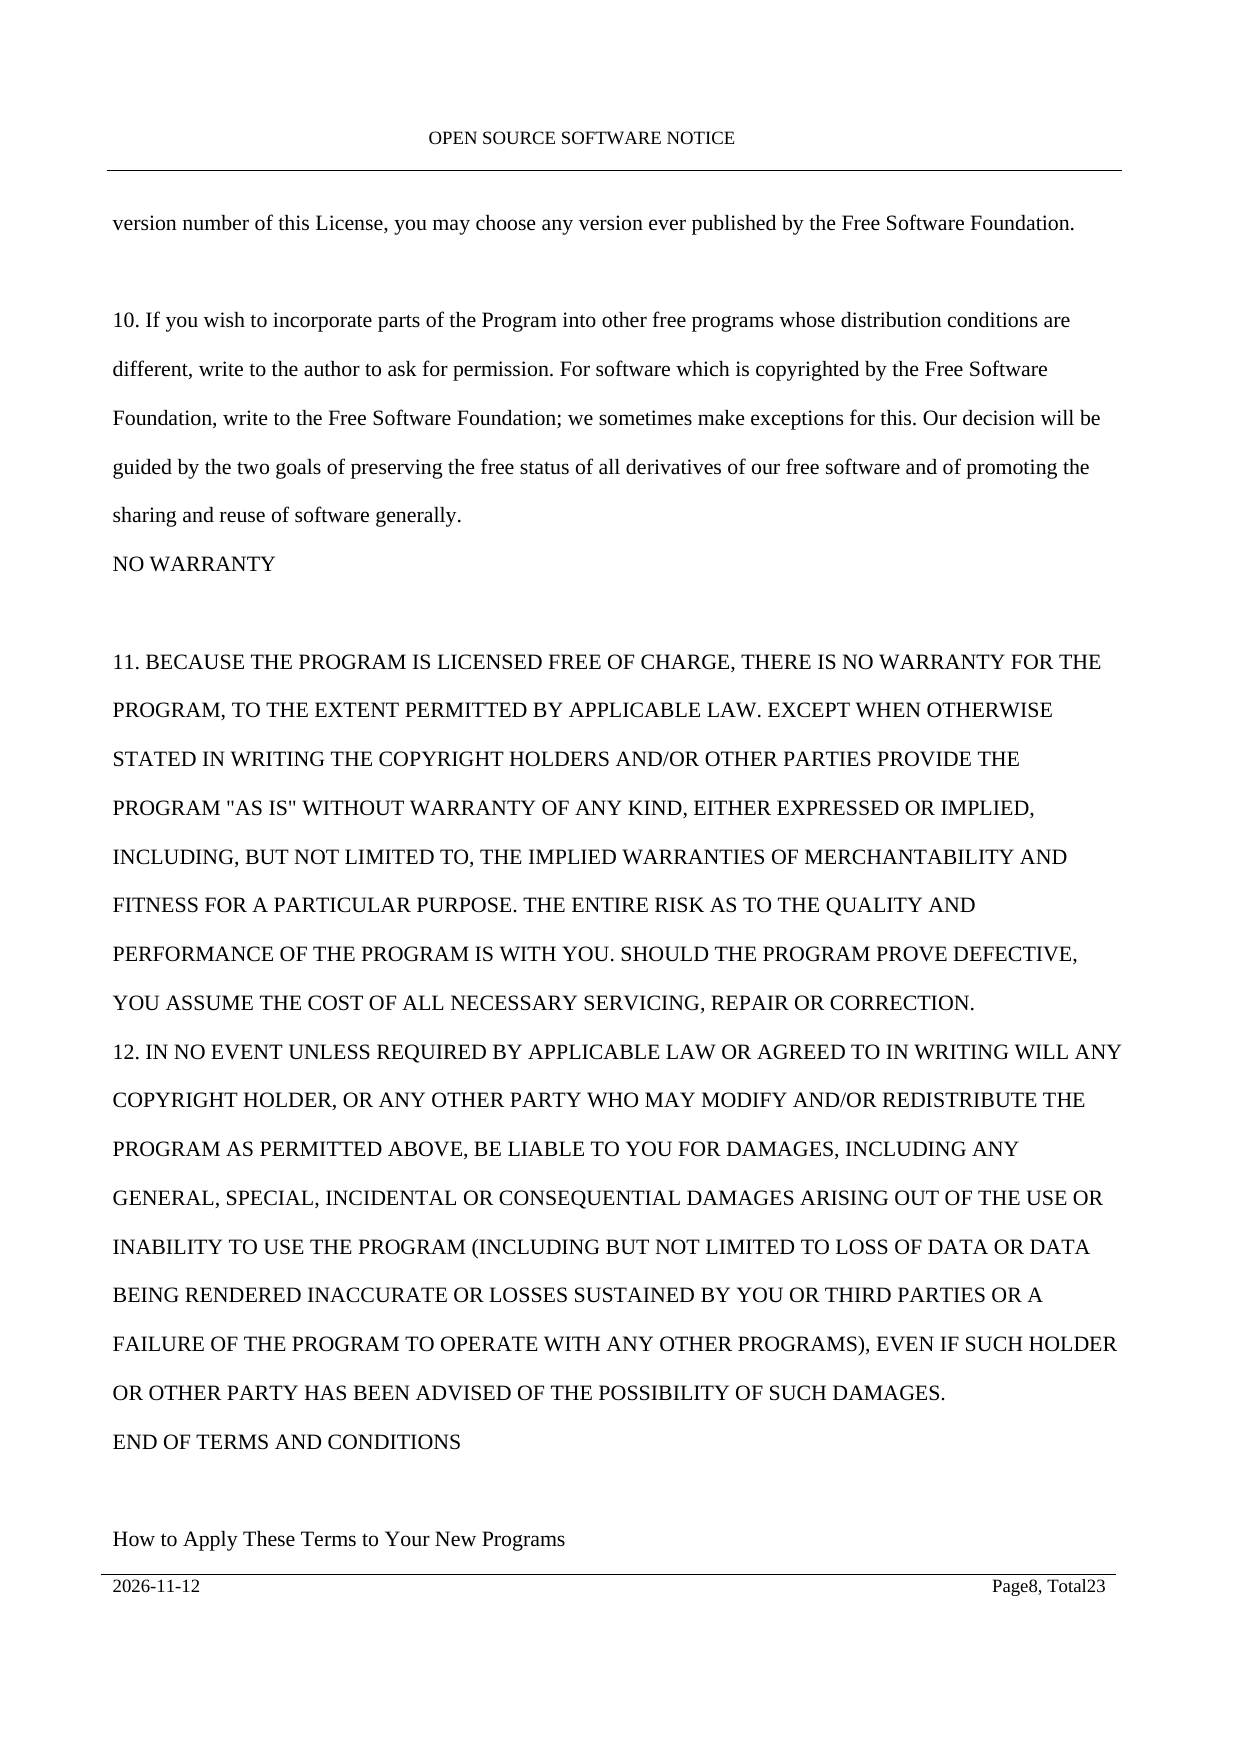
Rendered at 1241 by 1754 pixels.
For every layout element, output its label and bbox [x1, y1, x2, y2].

text [112, 206, 1128, 1555]
